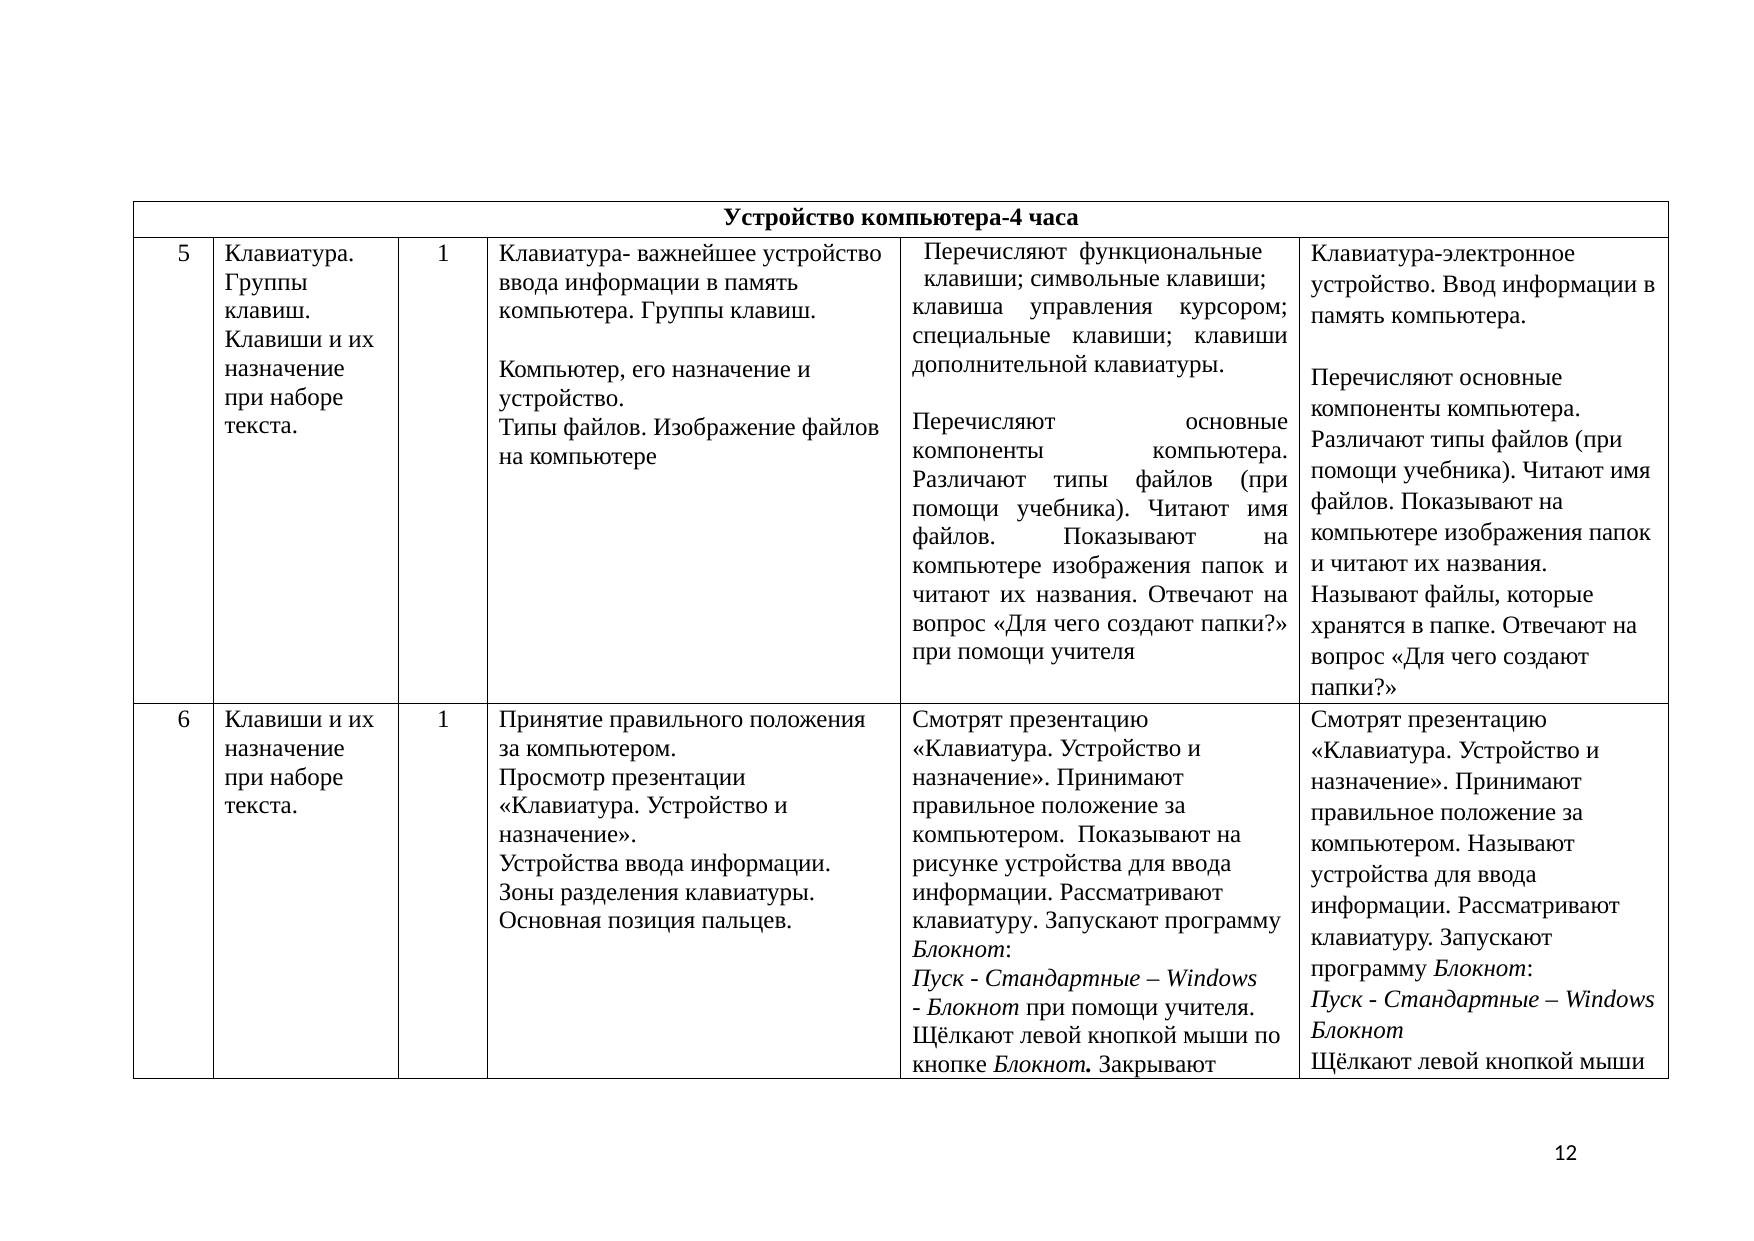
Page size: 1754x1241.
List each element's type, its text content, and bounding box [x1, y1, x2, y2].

table_cell 1 [399, 238, 487, 703]
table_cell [901, 704, 1299, 1078]
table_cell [488, 704, 900, 1078]
table_cell Перечисляют функциональные клавиши; символьные клавиши; клавиша управления курсором; специальные клавиши; клавиши дополнительной клавиатуры. Перечисляют основные компоненты компьютера. Различают типы файлов (при помощи учебника). Читают имя файлов. Показывают на компьютере изображения папок и читают их названия. Отвечают на вопрос «Для чего создают папки?» при помощи учителя [901, 238, 1299, 703]
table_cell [1300, 704, 1668, 1078]
table_cell 6 [134, 704, 213, 1078]
table_cell Клавиатура. Группы клавиш. Клавиши и их назначение при наборе текста. [214, 238, 398, 703]
table_cell Клавиатура-электронное устройство. Ввод информации в память компьютера. Перечисляют основные компоненты компьютера. Различают типы файлов (при помощи учебника). Читают имя файлов. Показывают на компьютере изображения папок и читают их названия. Называют файлы, которые хранятся в папке. Отвечают на вопрос «Для чего создают папки?» [1300, 238, 1668, 703]
table_cell Клавиатура- важнейшее устройство ввода информации в память компьютера. Группы клавиш. Компьютер, его назначение и устройство. Типы файлов. Изображение файлов на компьютере [488, 238, 900, 703]
table_cell 1 [399, 704, 487, 1078]
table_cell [214, 704, 398, 1078]
table_header Устройство компьютера-4 часа [134, 202, 1668, 237]
table_cell 5 [134, 238, 213, 703]
